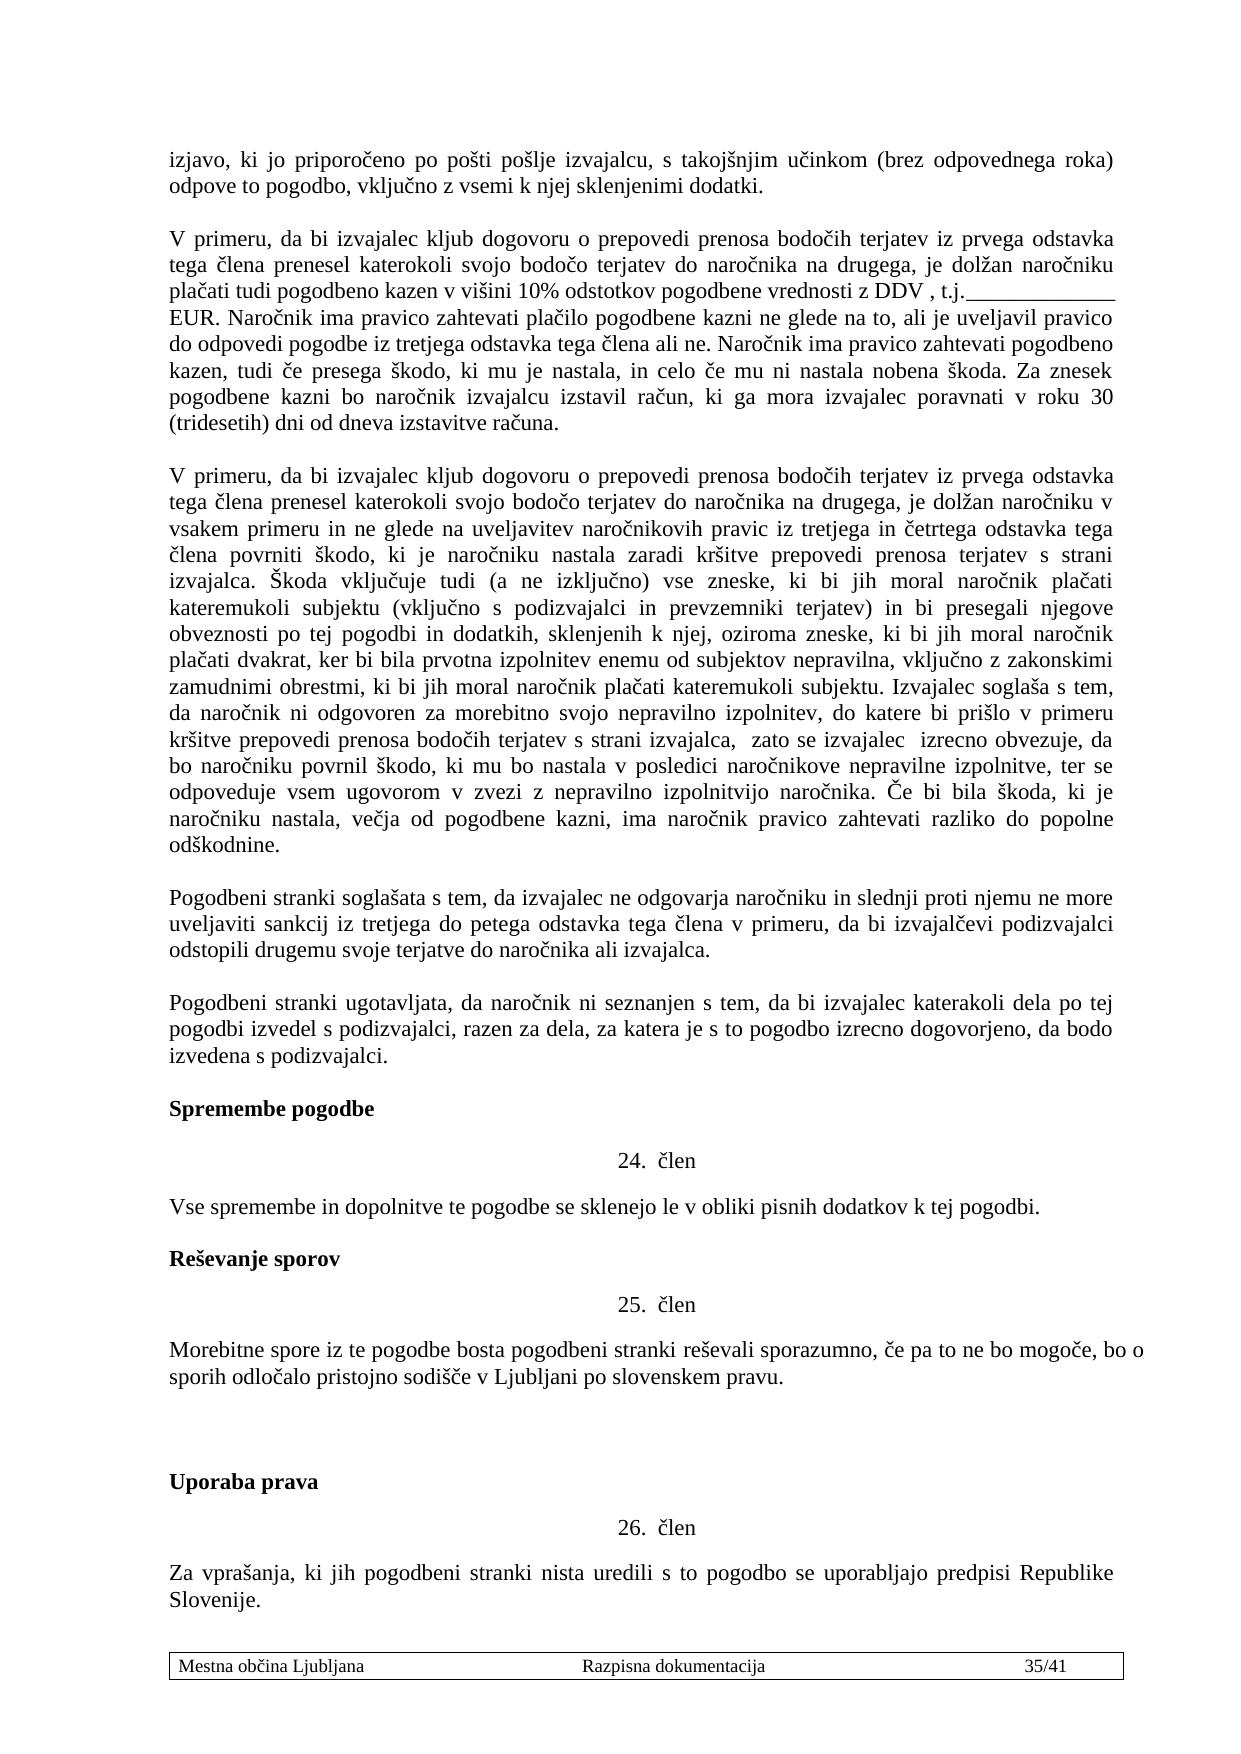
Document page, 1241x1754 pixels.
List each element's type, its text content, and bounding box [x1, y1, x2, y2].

text 25. člen [169, 1291, 1145, 1317]
text Pogodbeni stranki ugotavljata, da naročnik ni seznanjen s tem, da bi izvajalec katerakoli dela po tej pogodbi izvedel s podizvajalci, razen za dela, za katera je s to pogodbo izrecno dogovorjeno, da bodo izvedena s podizvajalci. [169, 989, 1115, 1068]
text Reševanje sporov [169, 1246, 1115, 1272]
text 26. člen [169, 1514, 1145, 1540]
text V primeru, da bi izvajalec kljub dogovoru o prepovedi prenosa bodočih terjatev iz prvega odstavka tega člena prenesel katerokoli svojo bodočo terjatev do naročnika na drugega, je dolžan naročniku plačati tudi pogodbeno kazen v višini 10% odstotkov pogodbene vrednosti z DDV , t.j._____________ EUR. Naročnik ima pravico zahtevati plačilo pogodbene kazni ne glede na to, ali je uveljavil pravico do odpovedi pogodbe iz tretjega odstavka tega člena ali ne. Naročnik ima pravico zahtevati pogodbeno kazen, tudi če presega škodo, ki mu je nastala, in celo če mu ni nastala nobena škoda. Za znesek pogodbene kazni bo naročnik izvajalcu izstavil račun, ki ga mora izvajalec poravnati v roku 30 (tridesetih) dni od dneva izstavitve računa. [169, 225, 1115, 436]
text Spremembe pogodbe [169, 1094, 1145, 1121]
text V primeru, da bi izvajalec kljub dogovoru o prepovedi prenosa bodočih terjatev iz prvega odstavka tega člena prenesel katerokoli svojo bodočo terjatev do naročnika na drugega, je dolžan naročniku v vsakem primeru in ne glede na uveljavitev naročnikovih pravic iz tretjega in četrtega odstavka tega člena povrniti škodo, ki je naročniku nastala zaradi kršitve prepovedi prenosa terjatev s strani izvajalca. Škoda vključuje tudi (a ne izključno) vse zneske, ki bi jih moral naročnik plačati kateremukoli subjektu (vključno s podizvajalci in prevzemniki terjatev) in bi presegali njegove obveznosti po tej pogodbi in dodatkih, sklenjenih k njej, oziroma zneske, ki bi jih moral naročnik plačati dvakrat, ker bi bila prvotna izpolnitev enemu od subjektov nepravilna, vključno z zakonskimi zamudnimi obrestmi, ki bi jih moral naročnik plačati kateremukoli subjektu. Izvajalec soglaša s tem, da naročnik ni odgovoren za morebitno svojo nepravilno izpolnitev, do katere bi prišlo v primeru kršitve prepovedi prenosa bodočih terjatev s strani izvajalca, zato se izvajalec izrecno obvezuje, da bo naročniku povrnil škodo, ki mu bo nastala v posledici naročnikove nepravilne izpolnitve, ter se odpoveduje vsem ugovorom v zvezi z nepravilno izpolnitvijo naročnika. Če bi bila škoda, ki je naročniku nastala, večja od pogodbene kazni, ima naročnik pravico zahtevati razliko do popolne odškodnine. [169, 462, 1115, 857]
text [169, 146, 1115, 198]
text Morebitne spore iz te pogodbe bosta pogodbeni stranki reševali sporazumno, če pa to ne bo mogoče, bo o sporih odločalo pristojno sodišče v Ljubljani po slovenskem pravu. [169, 1337, 1145, 1389]
text 24. člen [169, 1147, 1145, 1174]
text Za vprašanja, ki jih pogodbeni stranki nista uredili s to pogodbo se uporabljajo predpisi Republike Slovenije. [169, 1559, 1115, 1612]
text Vse spremembe in dopolnitve te pogodbe se sklenejo le v obliki pisnih dodatkov k tej pogodbi. [169, 1193, 1145, 1219]
text Pogodbeni stranki soglašata s tem, da izvajalec ne odgovarja naročniku in slednji proti njemu ne more uveljaviti sankcij iz tretjega do petega odstavka tega člena v primeru, da bi izvajalčevi podizvajalci odstopili drugemu svoje terjatve do naročnika ali izvajalca. [169, 884, 1115, 963]
text Uporaba prava [169, 1468, 1145, 1495]
